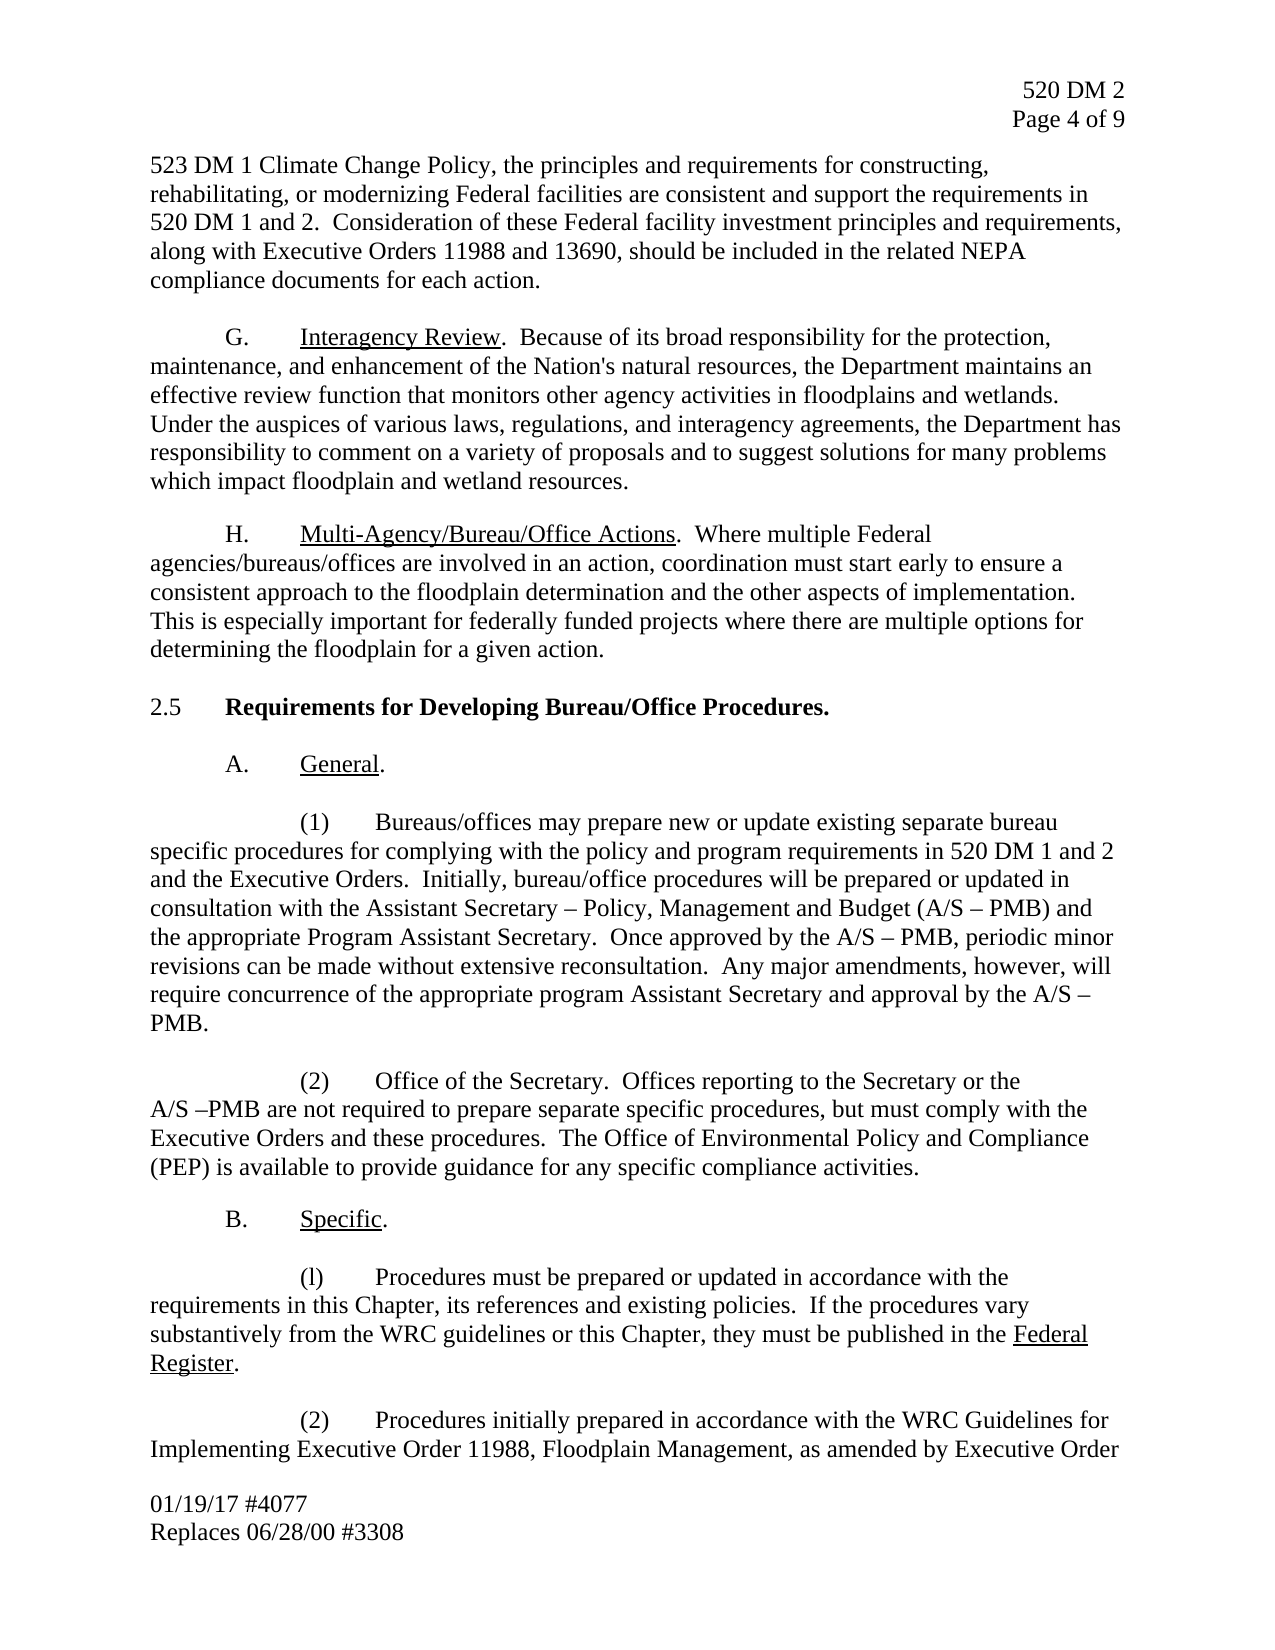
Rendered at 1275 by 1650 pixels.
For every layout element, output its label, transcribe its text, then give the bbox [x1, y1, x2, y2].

text B. Specific. [150, 1204, 1125, 1233]
text A. General. [150, 749, 1125, 778]
text (l) Procedures must be prepared or updated in accordance with the requirements in this Chapter, its references and existing policies. If the procedures vary substantively from the WRC guidelines or this Chapter, they must be published in the Federal Register. [150, 1262, 1125, 1377]
text (1) Bureaus/offices may prepare new or update existing separate bureau specific procedures for complying with the policy and program requirements in 520 DM 1 and 2 and the Executive Orders. Initially, bureau/office procedures will be prepared or updated in consultation with the Assistant Secretary – Policy, Management and Budget (A/S – PMB) and the appropriate Program Assistant Secretary. Once approved by the A/S – PMB, periodic minor revisions can be made without extensive reconsultation. Any major amendments, however, will require concurrence of the appropriate program Assistant Secretary and approval by the A/S – PMB. [150, 807, 1125, 1037]
text H. Multi-Agency/Bureau/Office Actions. Where multiple Federal agencies/bureaus/offices are involved in an action, coordination must start early to ensure a consistent approach to the floodplain determination and the other aspects of implementation. This is especially important for federally funded projects where there are multiple options for determining the floodplain for a given action. [150, 519, 1125, 663]
text 2.5 Requirements for Developing Bureau/Office Procedures. [150, 692, 1125, 721]
text (2) Office of the Secretary. Offices reporting to the Secretary or the [150, 1066, 1125, 1094]
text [150, 1406, 1125, 1463]
text 523 DM 1 Climate Change Policy, the principles and requirements for constructing, rehabilitating, or modernizing Federal facilities are consistent and support the requirements in 520 DM 1 and 2. Consideration of these Federal facility investment principles and requirements, along with Executive Orders 11988 and 13690, should be included in the related NEPA compliance documents for each action. [150, 150, 1125, 294]
text A/S –PMB are not required to prepare separate specific procedures, but must comply with the Executive Orders and these procedures. The Office of Environmental Policy and Compliance (PEP) is available to provide guidance for any specific compliance activities. [150, 1094, 1125, 1181]
text G. Interagency Review. Because of its broad responsibility for the protection, maintenance, and enhancement of the Nation's natural resources, the Department maintains an effective review function that monitors other agency activities in floodplains and wetlands. Under the auspices of various laws, regulations, and interagency agreements, the Department has responsibility to comment on a variety of proposals and to suggest solutions for many problems which impact floodplain and wetland resources. [150, 322, 1125, 496]
